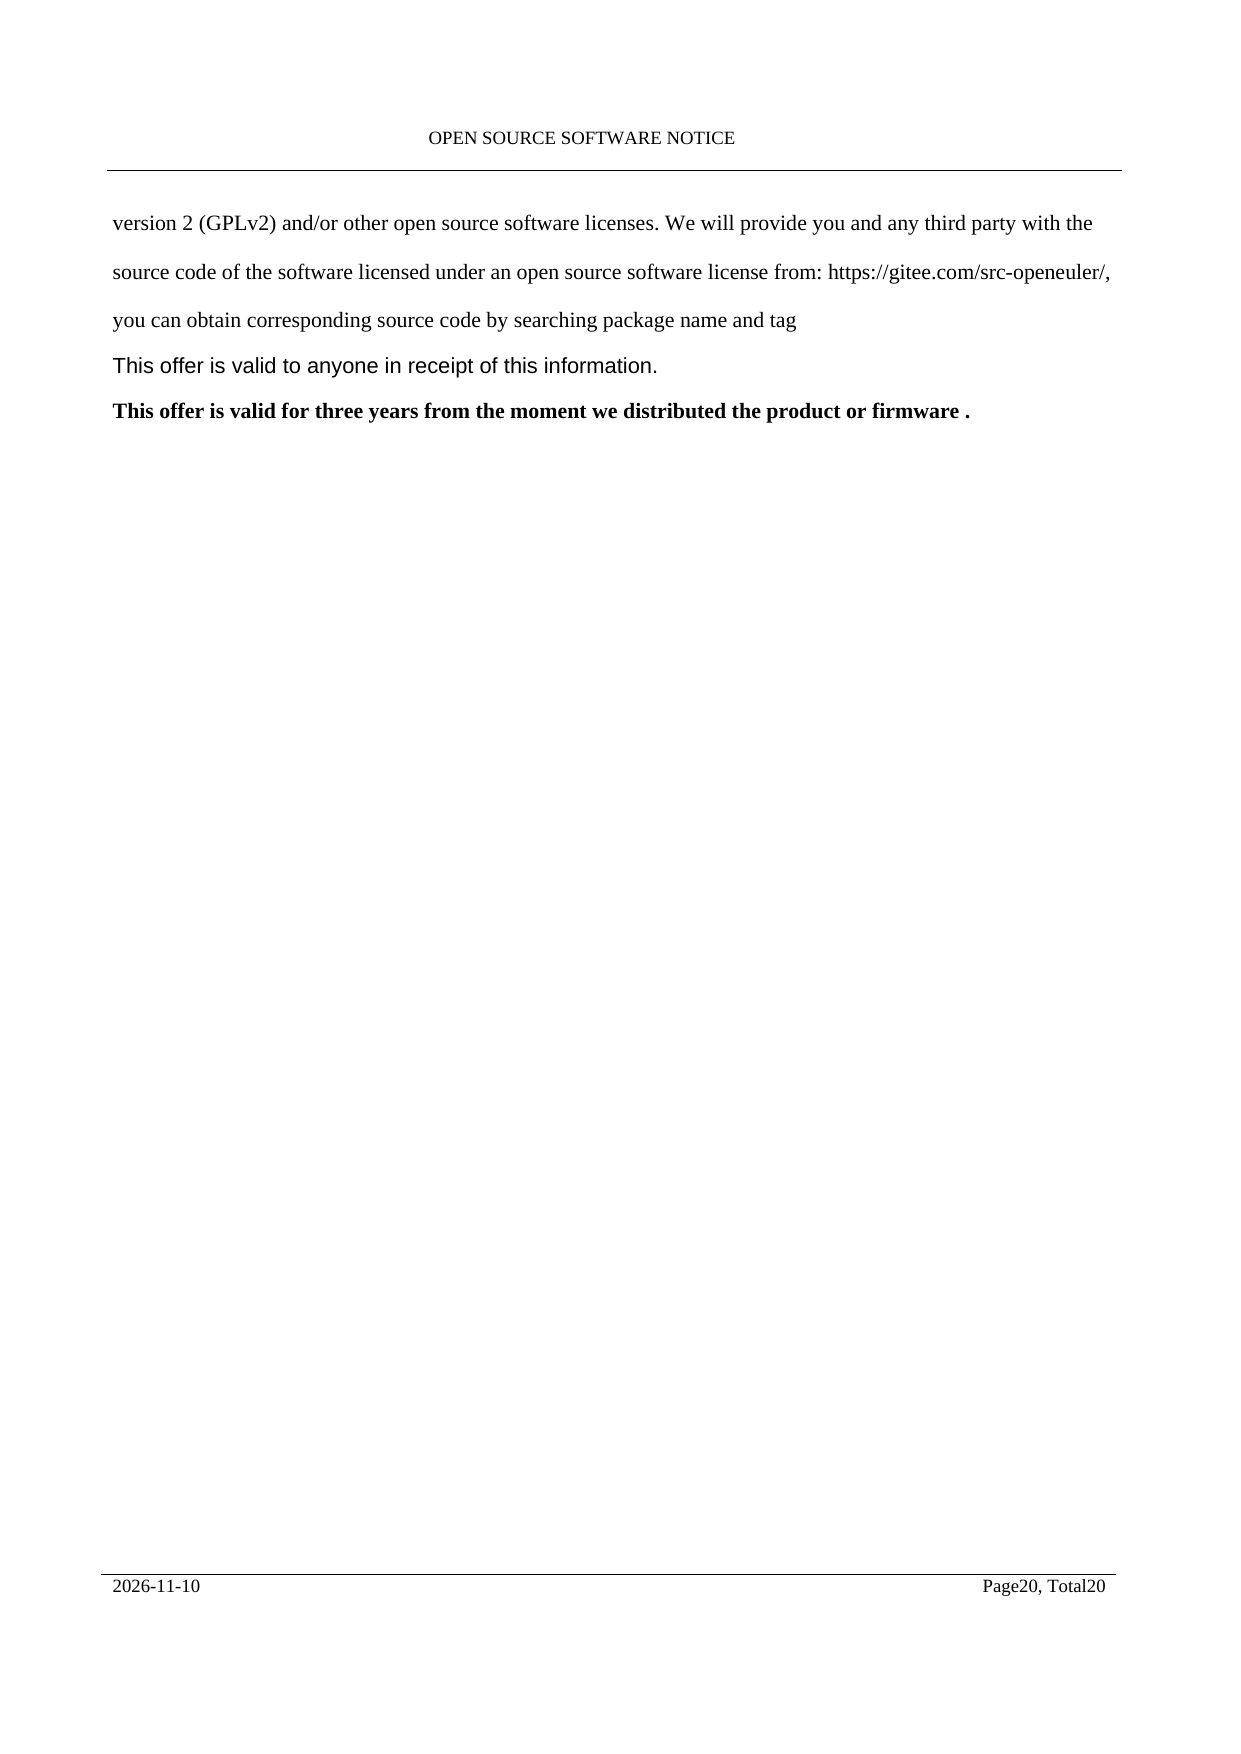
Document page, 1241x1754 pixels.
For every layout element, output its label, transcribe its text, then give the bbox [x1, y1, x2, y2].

text This offer is valid for three years from the moment we distributed the product or firmware . [112, 394, 1128, 427]
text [112, 206, 1128, 336]
text This offer is valid to anyone in receipt of this information. [112, 349, 1128, 381]
